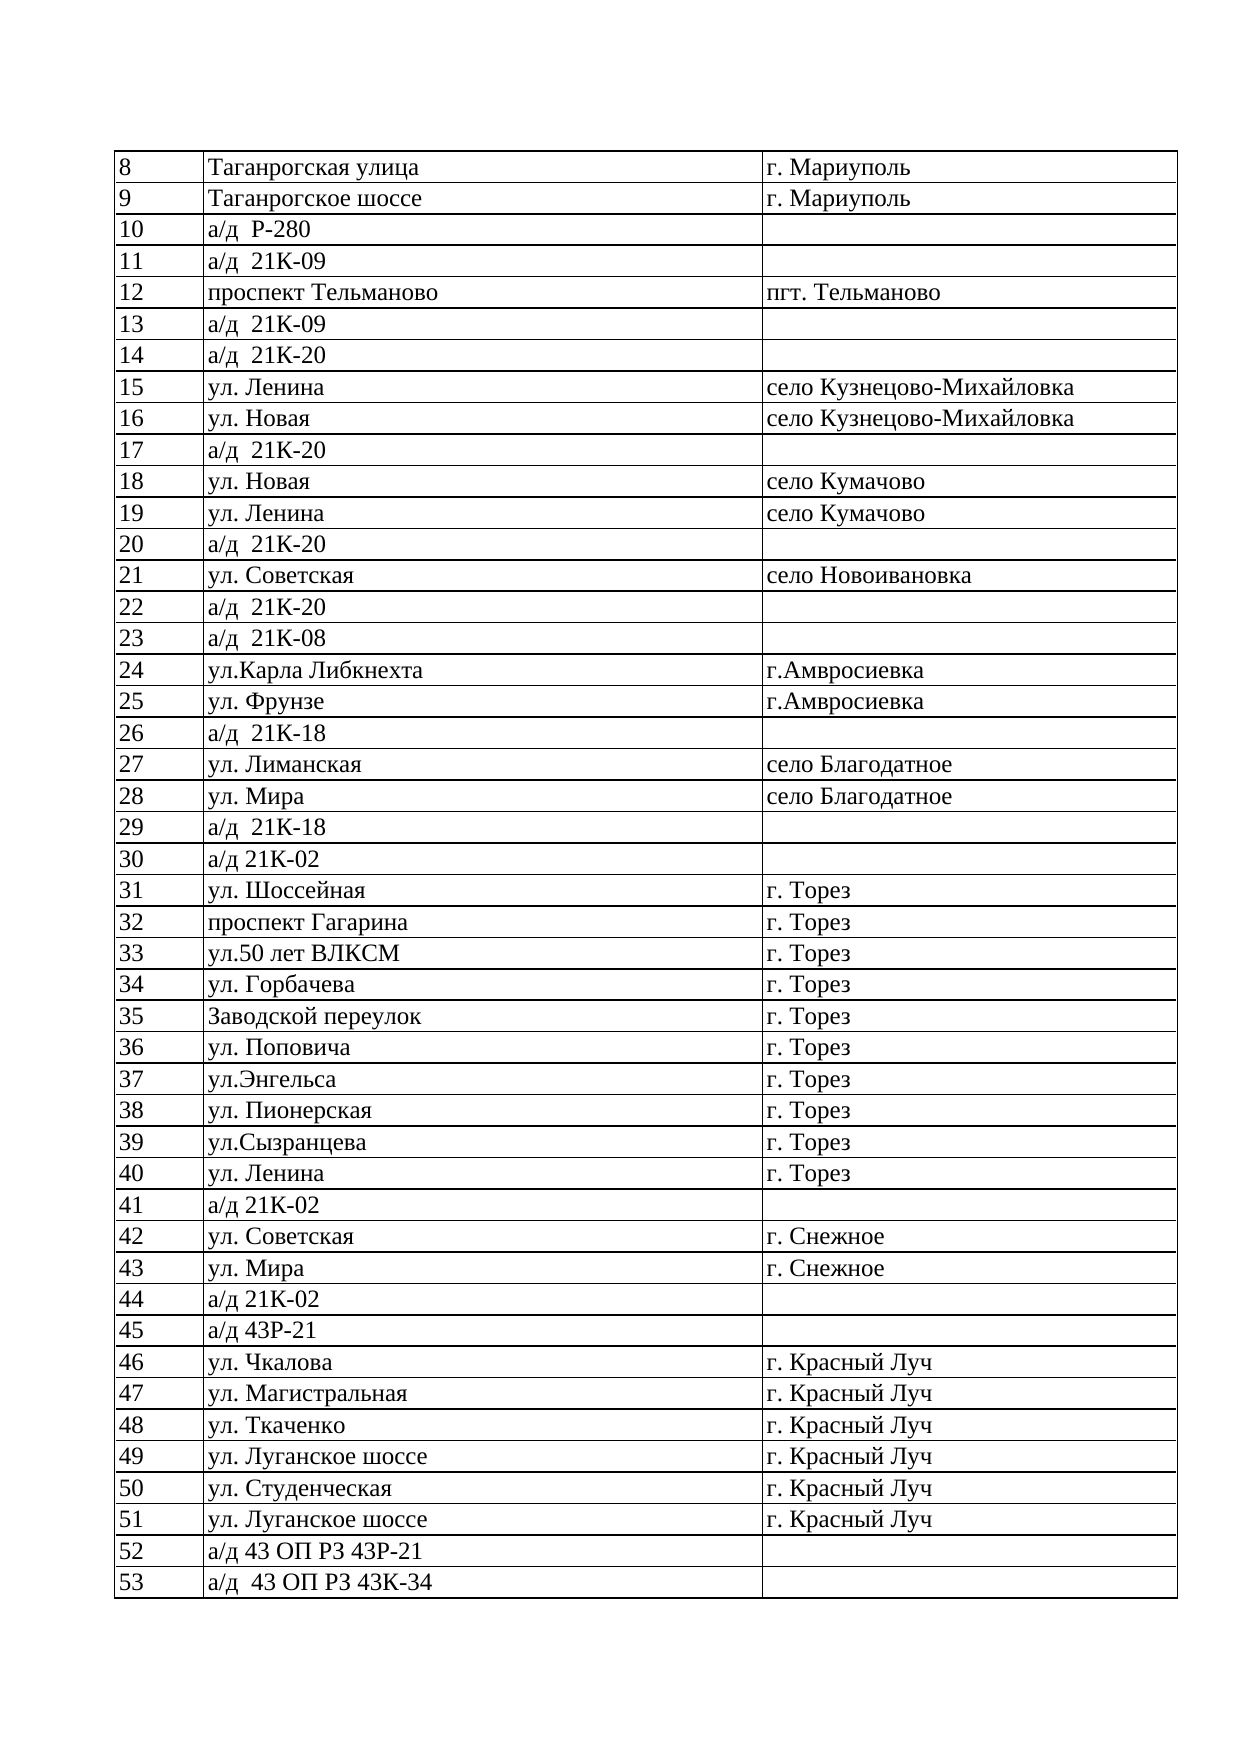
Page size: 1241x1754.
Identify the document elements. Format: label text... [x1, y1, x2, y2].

table_cell 48 [115, 1409, 203, 1440]
table_cell 53 [115, 1567, 203, 1597]
table_cell ул. Горбачева [204, 970, 762, 999]
table_cell 24 [115, 654, 203, 685]
table_cell г. Торез [763, 1094, 1177, 1125]
table_cell 32 [115, 906, 203, 936]
table_cell [763, 1314, 1177, 1345]
table_cell ул. Пионерская [204, 1095, 762, 1125]
table_cell Заводской переулок [204, 1001, 762, 1031]
table_cell проспект Тельманово [204, 277, 762, 307]
table_cell 33 [115, 938, 203, 968]
table_cell [763, 528, 1177, 559]
table_cell 46 [115, 1346, 203, 1377]
table_cell 36 [115, 1032, 203, 1062]
table_cell 11 [115, 245, 203, 276]
table_cell село Кузнецово-Михайловка [763, 370, 1177, 402]
table_cell г. Торез [763, 1157, 1177, 1188]
table_cell ул. Шоссейная [204, 875, 762, 905]
table_cell а/д 21К-20 [204, 340, 762, 370]
table_cell а/д Р-280 [204, 215, 762, 244]
table_cell ул. Ткаченко [204, 1410, 762, 1440]
table_cell [763, 1534, 1177, 1566]
table_cell 52 [115, 1535, 203, 1566]
table_cell 40 [115, 1158, 203, 1188]
table_cell [763, 244, 1177, 276]
table_cell а/д 43 ОП РЗ 43Р-21 [204, 1536, 762, 1566]
table_cell 31 [115, 875, 203, 905]
table_cell 28 [115, 780, 203, 811]
table_cell а/д 21К-18 [204, 718, 762, 748]
table_cell 27 [115, 749, 203, 779]
table_cell село Кумачово [763, 496, 1177, 527]
table_cell [763, 433, 1177, 464]
table_cell 44 [115, 1284, 203, 1314]
table_cell [763, 1283, 1177, 1314]
table_cell 35 [115, 1000, 203, 1031]
table_cell г. Красный Луч [763, 1345, 1177, 1377]
table_cell г. Торез [763, 1062, 1177, 1094]
table_cell село Новоивановка [763, 559, 1177, 590]
table_cell г. Торез [763, 936, 1177, 968]
table_cell 16 [115, 403, 203, 433]
table_cell г. Мариуполь [763, 181, 1177, 213]
table_cell село Кузнецово-Михайловка [763, 402, 1177, 433]
table_cell [763, 339, 1177, 370]
table_cell г. Торез [763, 968, 1177, 999]
table_cell ул. Студенческая [204, 1473, 762, 1503]
table_cell 41 [115, 1189, 203, 1219]
table_cell 25 [115, 686, 203, 716]
table_cell ул. Лиманская [204, 749, 762, 779]
table_cell а/д 21К-20 [204, 592, 762, 622]
table_cell 15 [115, 371, 203, 402]
table_cell г. Красный Луч [763, 1408, 1177, 1440]
table_cell г. Снежное [763, 1220, 1177, 1251]
table_cell г. Красный Луч [763, 1503, 1177, 1534]
table_cell ул. Луганское шоссе [204, 1441, 762, 1471]
table_cell село Благодатное [763, 748, 1177, 779]
table_cell 10 [115, 214, 203, 244]
table_cell а/д 43 ОП РЗ 43К-34 [204, 1567, 762, 1597]
table_cell ул. Новая [204, 466, 762, 496]
table_cell ул.Карла Либкнехта [204, 655, 762, 685]
table_cell пгт. Тельманово [763, 276, 1177, 307]
table_cell [763, 213, 1177, 244]
table_cell 49 [115, 1441, 203, 1471]
table_cell ул. Ленина [204, 1158, 762, 1188]
table_cell [763, 307, 1177, 339]
table_cell [763, 716, 1177, 748]
table_cell а/д 21К-20 [204, 529, 762, 559]
table_cell 8 [115, 152, 203, 181]
table_cell ул. Мира [204, 781, 762, 811]
table_cell [763, 622, 1177, 653]
table_cell г. Торез [763, 874, 1177, 905]
table_cell а/д 21К-08 [204, 623, 762, 653]
table_cell 47 [115, 1378, 203, 1408]
table_cell ул.Сызранцева [204, 1127, 762, 1157]
table_cell 14 [115, 340, 203, 370]
table_cell г. Снежное [763, 1251, 1177, 1282]
table_cell 19 [115, 497, 203, 527]
table_cell 13 [115, 308, 203, 339]
table_cell ул.Энгельса [204, 1064, 762, 1094]
table_cell г. Торез [763, 1031, 1177, 1062]
table_cell г.Амвросиевка [763, 685, 1177, 716]
table_cell 39 [115, 1126, 203, 1157]
table_cell ул. Ленина [204, 498, 762, 527]
table_cell ул. Ленина [204, 372, 762, 402]
table_cell г. Красный Луч [763, 1471, 1177, 1503]
table_cell г.Амвросиевка [763, 653, 1177, 685]
table_cell а/д 43Р-21 [204, 1316, 762, 1345]
table_cell 23 [115, 623, 203, 653]
table_cell ул.50 лет ВЛКСМ [204, 938, 762, 968]
table_cell 22 [115, 591, 203, 622]
table_cell а/д 21К-18 [204, 812, 762, 842]
table_cell село Благодатное [763, 779, 1177, 811]
table_cell 18 [115, 466, 203, 496]
table_cell 43 [115, 1252, 203, 1282]
table_cell а/д 21К-02 [204, 1190, 762, 1219]
table_cell г. Красный Луч [763, 1377, 1177, 1408]
table_cell г. Мариуполь [763, 152, 1177, 181]
table_cell а/д 21К-02 [204, 844, 762, 873]
table_cell 26 [115, 717, 203, 748]
table_cell 20 [115, 529, 203, 559]
table_cell 12 [115, 277, 203, 307]
table_cell а/д 21К-09 [204, 309, 762, 339]
table_cell село Кумачово [763, 465, 1177, 496]
table_cell г. Торез [763, 905, 1177, 936]
table_cell [763, 842, 1177, 873]
table_cell 9 [115, 183, 203, 213]
table_cell 17 [115, 434, 203, 464]
table_cell 34 [115, 969, 203, 999]
table_cell [763, 811, 1177, 842]
table_cell 42 [115, 1221, 203, 1251]
table_cell 21 [115, 560, 203, 590]
table_cell ул. Новая [204, 403, 762, 433]
table_cell ул. Чкалова [204, 1347, 762, 1377]
table_cell ул. Луганское шоссе [204, 1504, 762, 1534]
table_cell 30 [115, 843, 203, 873]
table_cell ул. Мира [204, 1253, 762, 1282]
table_cell 45 [115, 1315, 203, 1345]
table_cell Таганрогская улица [204, 152, 762, 181]
table_cell 51 [115, 1504, 203, 1534]
table_cell [763, 1188, 1177, 1219]
table_cell а/д 21К-09 [204, 246, 762, 276]
table_cell г. Красный Луч [763, 1440, 1177, 1471]
table_cell ул. Советская [204, 561, 762, 590]
table_cell 37 [115, 1063, 203, 1094]
table_cell Таганрогское шоссе [204, 183, 762, 213]
table_cell 29 [115, 812, 203, 842]
table_cell ул. Поповича [204, 1032, 762, 1062]
table_cell ул. Фрунзе [204, 686, 762, 716]
table_cell 38 [115, 1095, 203, 1125]
table_cell ул. Магистральная [204, 1378, 762, 1408]
table_cell а/д 21К-02 [204, 1284, 762, 1314]
table_cell проспект Гагарина [204, 907, 762, 936]
table_cell а/д 21К-20 [204, 435, 762, 464]
table_cell [763, 1566, 1177, 1597]
table_cell г. Торез [763, 999, 1177, 1031]
table_cell г. Торез [763, 1125, 1177, 1157]
table_cell 50 [115, 1472, 203, 1503]
table_cell ул. Советская [204, 1221, 762, 1251]
table_cell [763, 590, 1177, 622]
